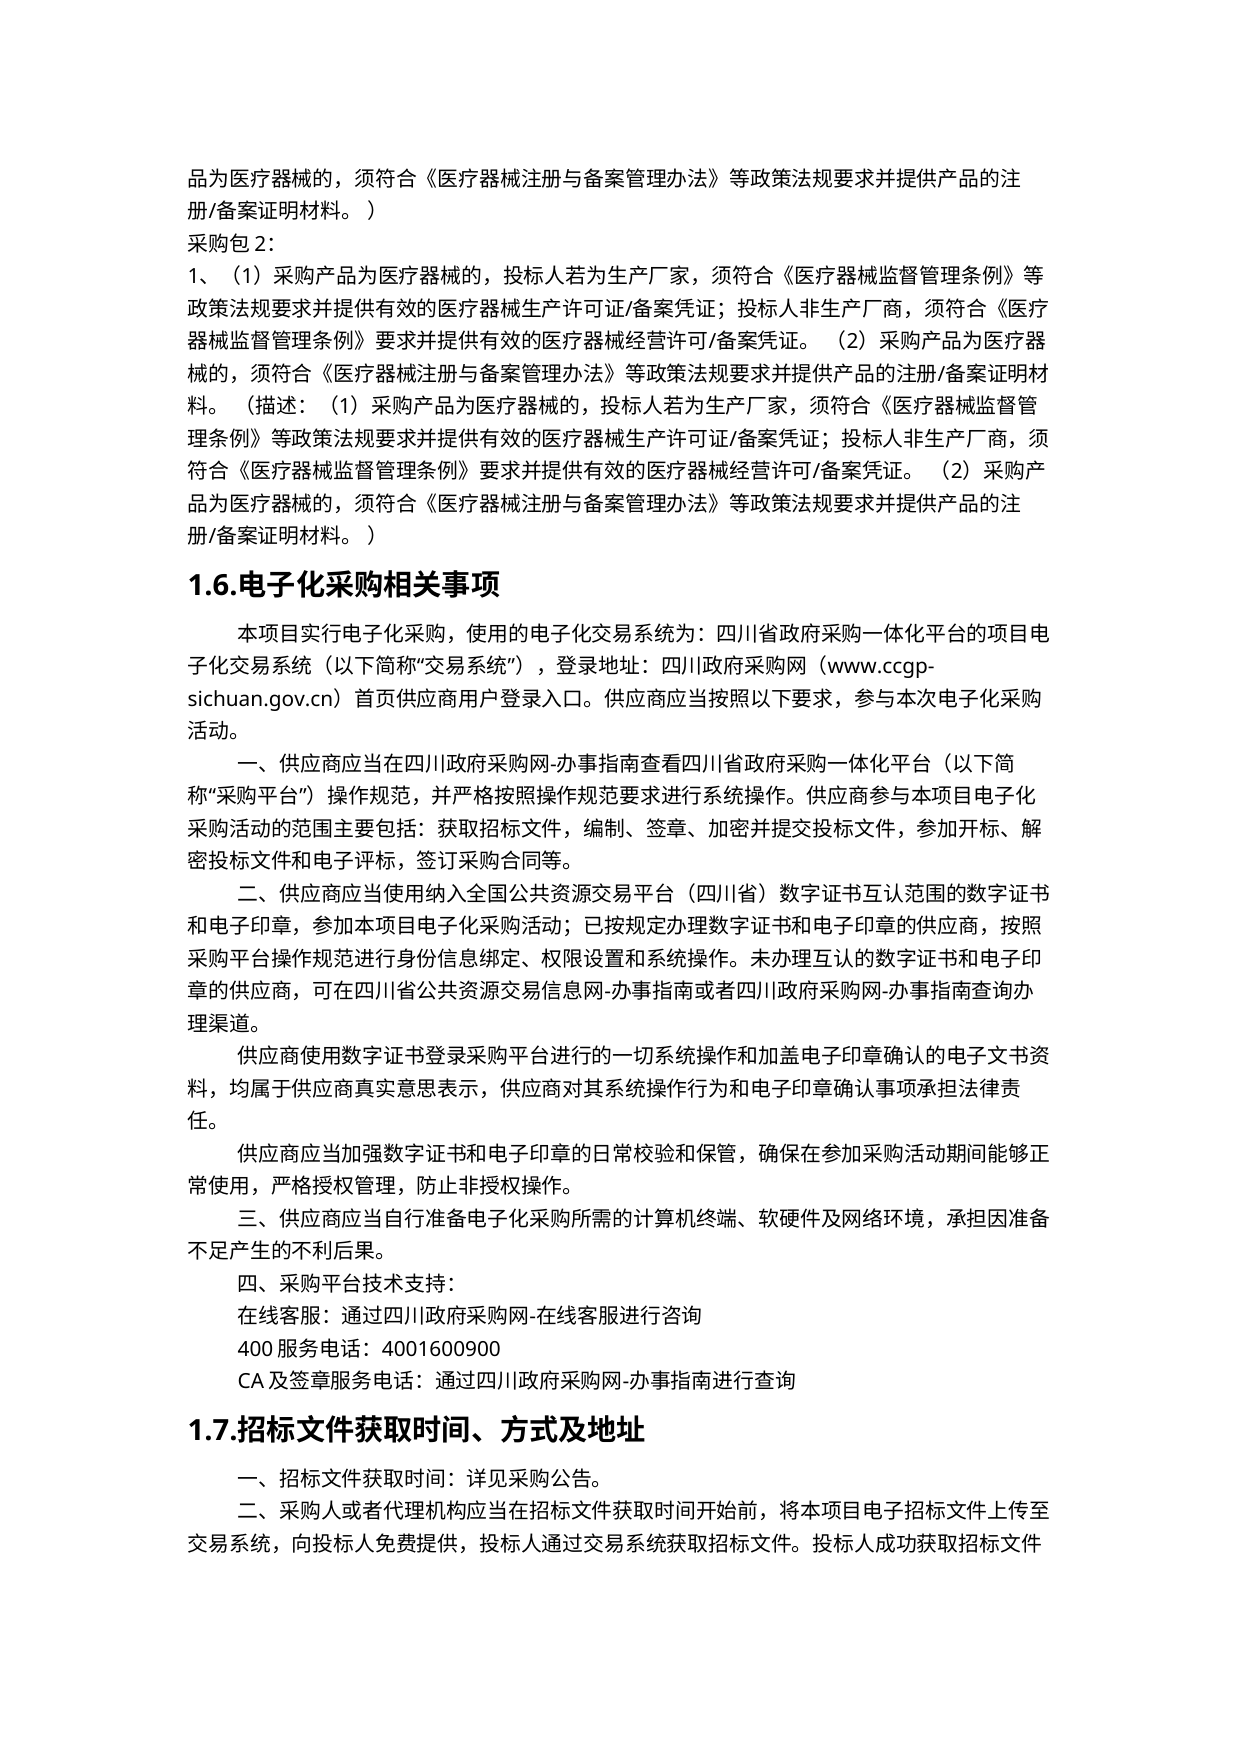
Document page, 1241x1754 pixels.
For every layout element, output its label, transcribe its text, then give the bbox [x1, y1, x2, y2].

text 供应商使用数字证书登录采购平台进行的一切系统操作和加盖电子印章确认的电子文书资料，均属于供应商真实意思表示，供应商对其系统操作行为和电子印章确认事项承担法律责任。 [187, 1039, 1053, 1137]
text 1.7.招标文件获取时间、方式及地址 [187, 1397, 1053, 1462]
text 四、采购平台技术支持： [187, 1267, 1053, 1299]
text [187, 162, 1053, 227]
text 二、供应商应当使用纳入全国公共资源交易平台（四川省）数字证书互认范围的数字证书和电子印章，参加本项目电子化采购活动；已按规定办理数字证书和电子印章的供应商，按照采购平台操作规范进行身份信息绑定、权限设置和系统操作。未办理互认的数字证书和电子印章的供应商，可在四川省公共资源交易信息网-办事指南或者四川政府采购网-办事指南查询办理渠道。 [187, 877, 1053, 1039]
text 400服务电话：4001600900 [187, 1332, 1053, 1364]
text 一、供应商应当在四川政府采购网-办事指南查看四川省政府采购一体化平台（以下简称“采购平台”）操作规范，并严格按照操作规范要求进行系统操作。供应商参与本项目电子化采购活动的范围主要包括：获取招标文件，编制、签章、加密并提交投标文件，参加开标、解密投标文件和电子评标，签订采购合同等。 [187, 747, 1053, 877]
text 采购包2： [187, 227, 1053, 259]
text 一、招标文件获取时间：详见采购公告。 [187, 1462, 1053, 1494]
text 1.6.电子化采购相关事项 [187, 552, 1053, 617]
text 供应商应当加强数字证书和电子印章的日常校验和保管，确保在参加采购活动期间能够正常使用，严格授权管理，防止非授权操作。 [187, 1137, 1053, 1202]
text 本项目实行电子化采购，使用的电子化交易系统为：四川省政府采购一体化平台的项目电子化交易系统（以下简称“交易系统”），登录地址：四川政府采购网（www.ccgp-sichuan.gov.cn）首页供应商用户登录入口。供应商应当按照以下要求，参与本次电子化采购活动。 [187, 617, 1053, 747]
text 在线客服：通过四川政府采购网-在线客服进行咨询 [187, 1299, 1053, 1332]
text CA及签章服务电话：通过四川政府采购网-办事指南进行查询 [187, 1364, 1053, 1397]
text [187, 1494, 1053, 1559]
text 三、供应商应当自行准备电子化采购所需的计算机终端、软硬件及网络环境，承担因准备不足产生的不利后果。 [187, 1202, 1053, 1267]
